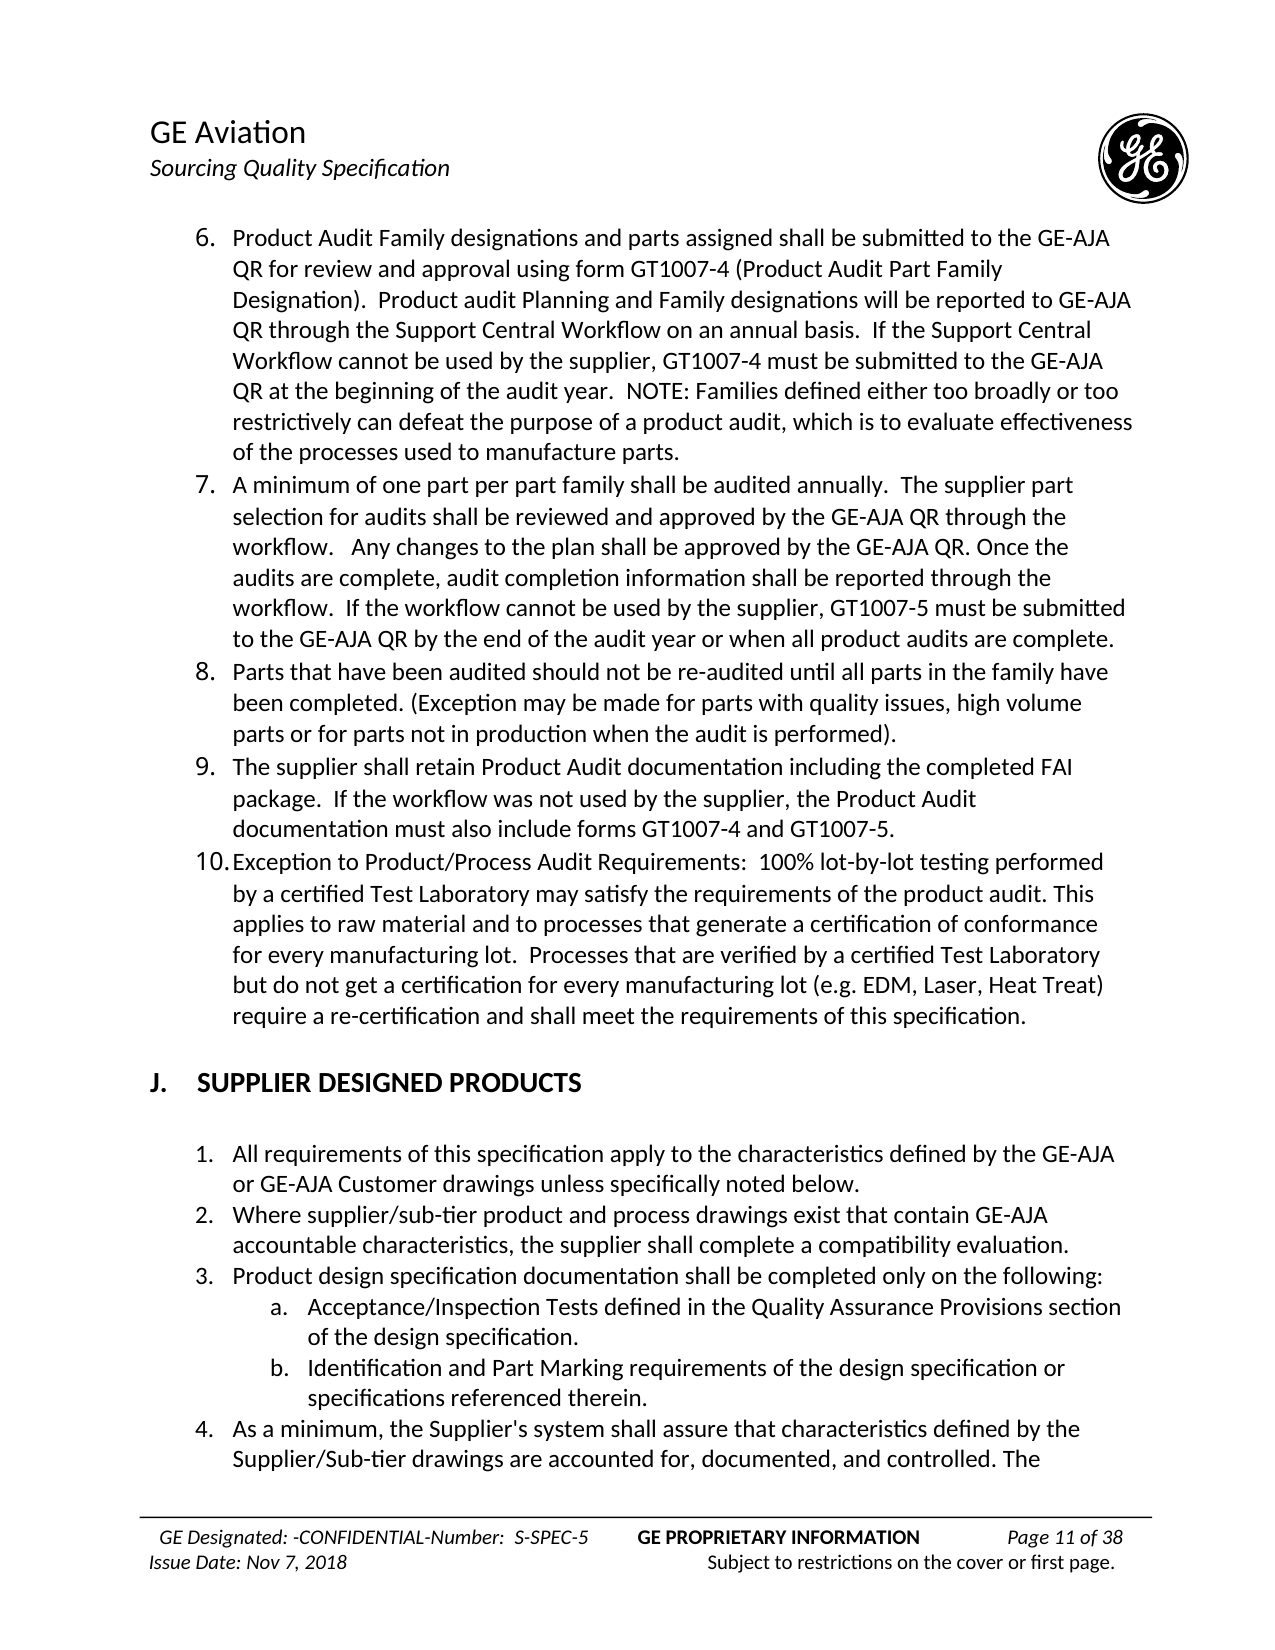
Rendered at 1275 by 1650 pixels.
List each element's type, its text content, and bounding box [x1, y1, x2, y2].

list A minimum of one part per part family shall be audited annually. The supplier part selection for audits shall be reviewed and approved by the GE-AJA QR through the workflow. Any changes to the plan shall be approved by the GE-AJA QR. Once the audits are complete, audit completion information shall be reported through the workflow. If the workflow cannot be used by the supplier, GT1007-5 must be submitted to the GE-AJA QR by the end of the audit year or when all product audits are complete. [195, 467, 1134, 653]
list All requirements of this specification apply to the characteristics defined by the GE-AJA or GE-AJA Customer drawings unless specifically noted below. [195, 1138, 1134, 1199]
list Where supplier/sub-tier product and process drawings exist that contain GE-AJA accountable characteristics, the supplier shall complete a compatibility evaluation. [195, 1199, 1134, 1260]
list Exception to Product/Process Audit Requirements: 100% lot-by-lot testing performed by a certified Test Laboratory may satisfy the requirements of the product audit. This applies to raw material and to processes that generate a certification of conformance for every manufacturing lot. Processes that are verified by a certified Test Laboratory but do not get a certification for every manufacturing lot (e.g. EDM, Laser, Heat Treat) require a re-certification and shall meet the requirements of this specification. [195, 844, 1134, 1030]
text SUPPLIER DESIGNED PRODUCTS [150, 1064, 1134, 1100]
list The supplier shall retain Product Audit documentation including the completed FAI package. If the workflow was not used by the supplier, the Product Audit documentation must also include forms GT1007-4 and GT1007-5. [195, 749, 1134, 844]
list Parts that have been audited should not be re-audited until all parts in the family have been completed. (Exception may be made for parts with quality issues, high volume parts or for parts not in production when the audit is performed). [195, 653, 1134, 749]
list Product Audit Family designations and parts assigned shall be submitted to the GE-AJA QR for review and approval using form GT1007-4 (Product Audit Part Family Designation). Product audit Planning and Family designations will be reported to GE-AJA QR through the Support Central Workflow on an annual basis. If the Support Central Workflow cannot be used by the supplier, GT1007-4 must be submitted to the GE-AJA QR at the beginning of the audit year. NOTE: Families defined either too broadly or too restrictively can defeat the purpose of a product audit, which is to evaluate effectiveness of the processes used to manufacture parts. [195, 219, 1134, 467]
list Identification and Part Marking requirements of the design specification or specifications referenced therein. [270, 1352, 1134, 1413]
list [195, 1413, 1134, 1474]
list Acceptance/Inspection Tests defined in the Quality Assurance Provisions section of the design specification. [270, 1291, 1134, 1352]
list Product design specification documentation shall be completed only on the following: [195, 1260, 1134, 1291]
